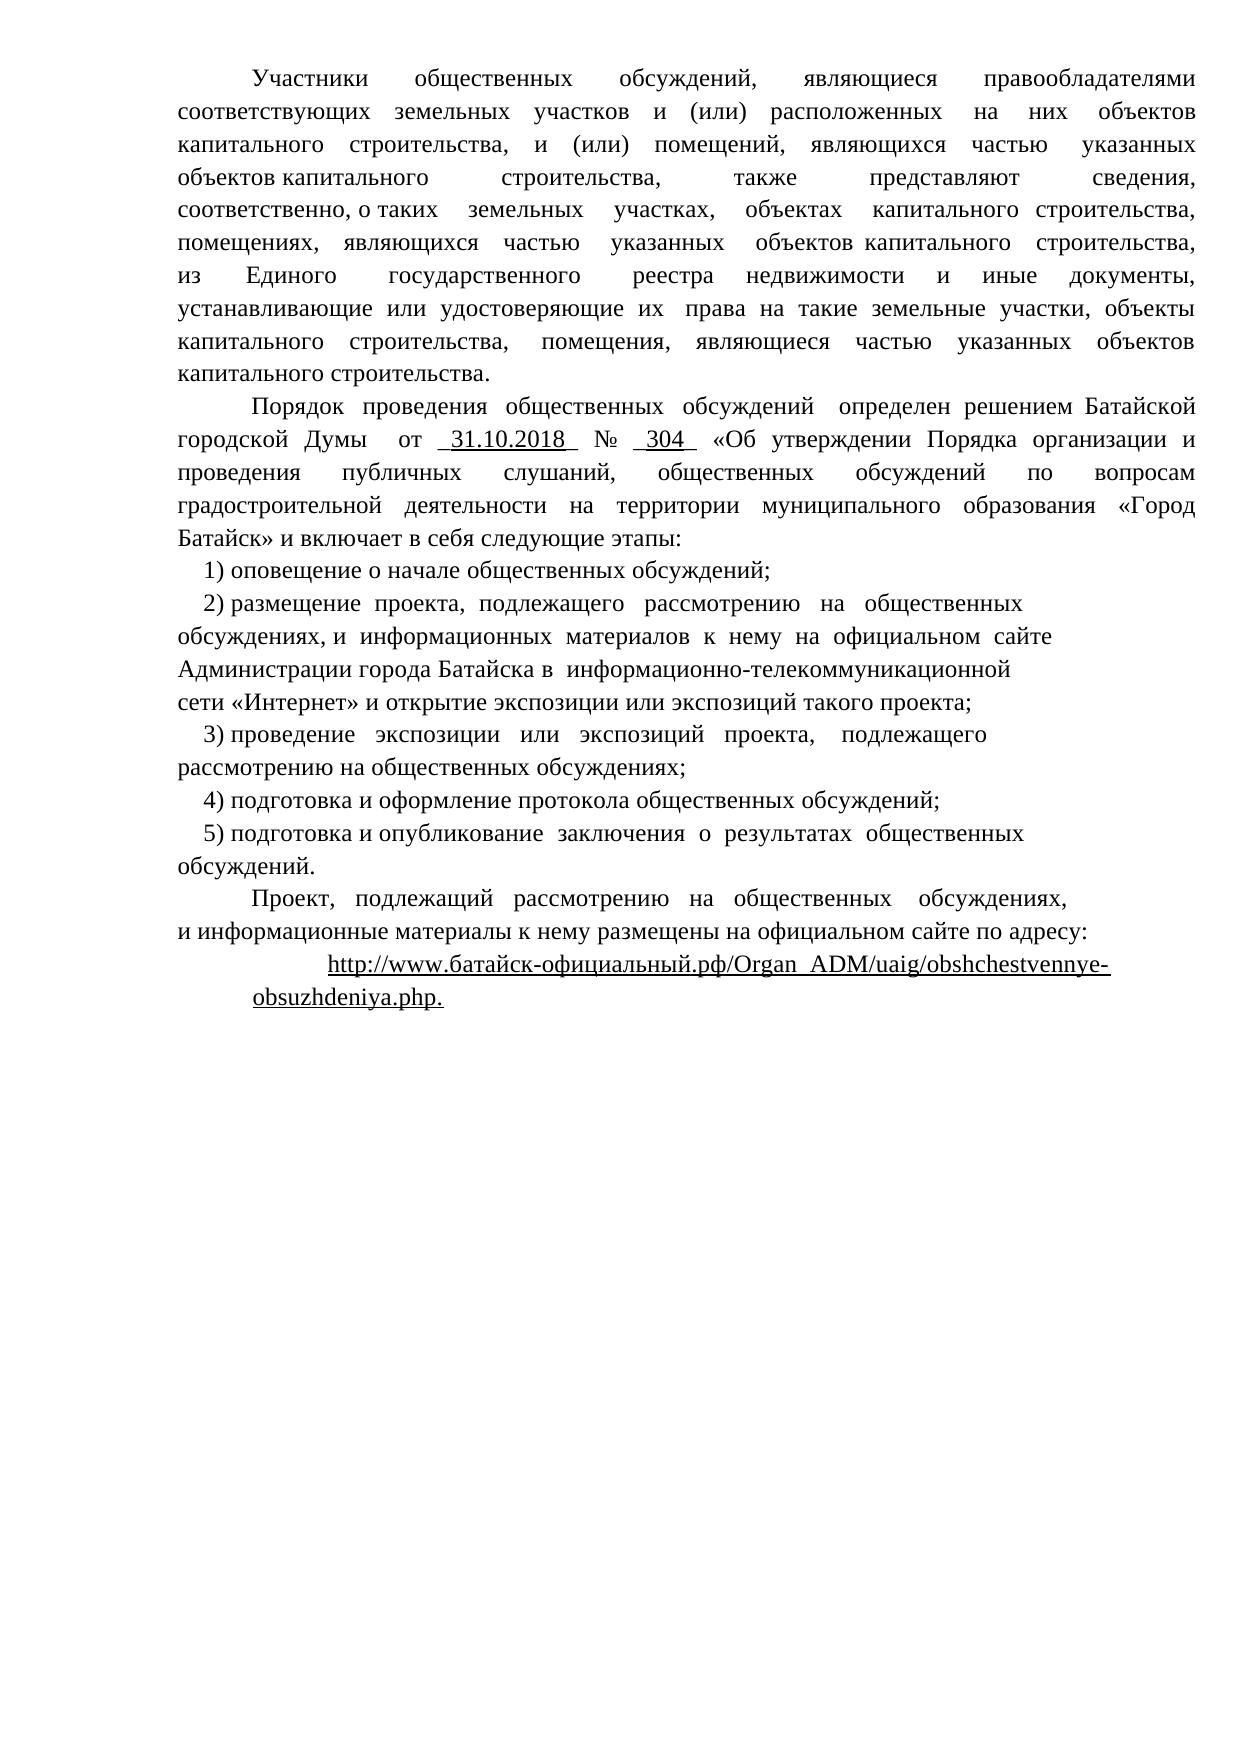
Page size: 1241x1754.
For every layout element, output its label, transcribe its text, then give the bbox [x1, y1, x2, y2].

text 5) подготовка и опубликование заключения о результатах общественных [177, 814, 1196, 847]
text 3) проведение экспозиции или экспозиций проекта, подлежащего [177, 715, 1196, 748]
text Проект, подлежащий рассмотрению на общественных обсуждениях, [177, 879, 1196, 912]
text Порядок проведения общественных обсуждений определен решением Батайской городской Думы от _31.10.2018_ № _304_ «Об утверждении Порядка организации и проведения публичных слушаний, общественных обсуждений по вопросам градостроительной деятельности на территории муниципального образования «Город Батайск» и включает в себя следующие этапы: [177, 387, 1196, 551]
text Администрации города Батайска в информационно-телекоммуникационной [177, 650, 1196, 683]
text 4) подготовка и оформление протокола общественных обсуждений; [177, 781, 1196, 814]
text Участники общественных обсуждений, являющиеся правообладателями соответствующих земельных участков и (или) расположенных на них объектов капитального строительства, и (или) помещений, являющихся частью указанных объектов капитального строительства, также представляют сведения, соответственно, о таких земельных участках, объектах капитального строительства, помещениях, являющихся частью указанных объектов капитального строительства, из Единого государственного реестра недвижимости и иные документы, устанавливающие или удостоверяющие их права на такие земельные участки, объекты капитального строительства, помещения, являющиеся частью указанных объектов капитального строительства. [177, 59, 1196, 387]
text обсуждений. [177, 847, 1196, 879]
text рассмотрению на общественных обсуждениях; [177, 748, 1196, 781]
text обсуждениях, и информационных материалов к нему на официальном сайте [177, 617, 1196, 650]
text сети «Интернет» и открытие экспозиции или экспозиций такого проекта; [177, 683, 1196, 715]
text 1) оповещение о начале общественных обсуждений; [177, 551, 1196, 584]
text и информационные материалы к нему размещены на официальном сайте по адресу: [177, 912, 1196, 945]
list http://www.батайск-официальный.рф/Organ_ADM/uaig/obshchestvennye-obsuzhdeniya.php. [252, 945, 1196, 1011]
text 2) размещение проекта, подлежащего рассмотрению на общественных [177, 584, 1196, 617]
